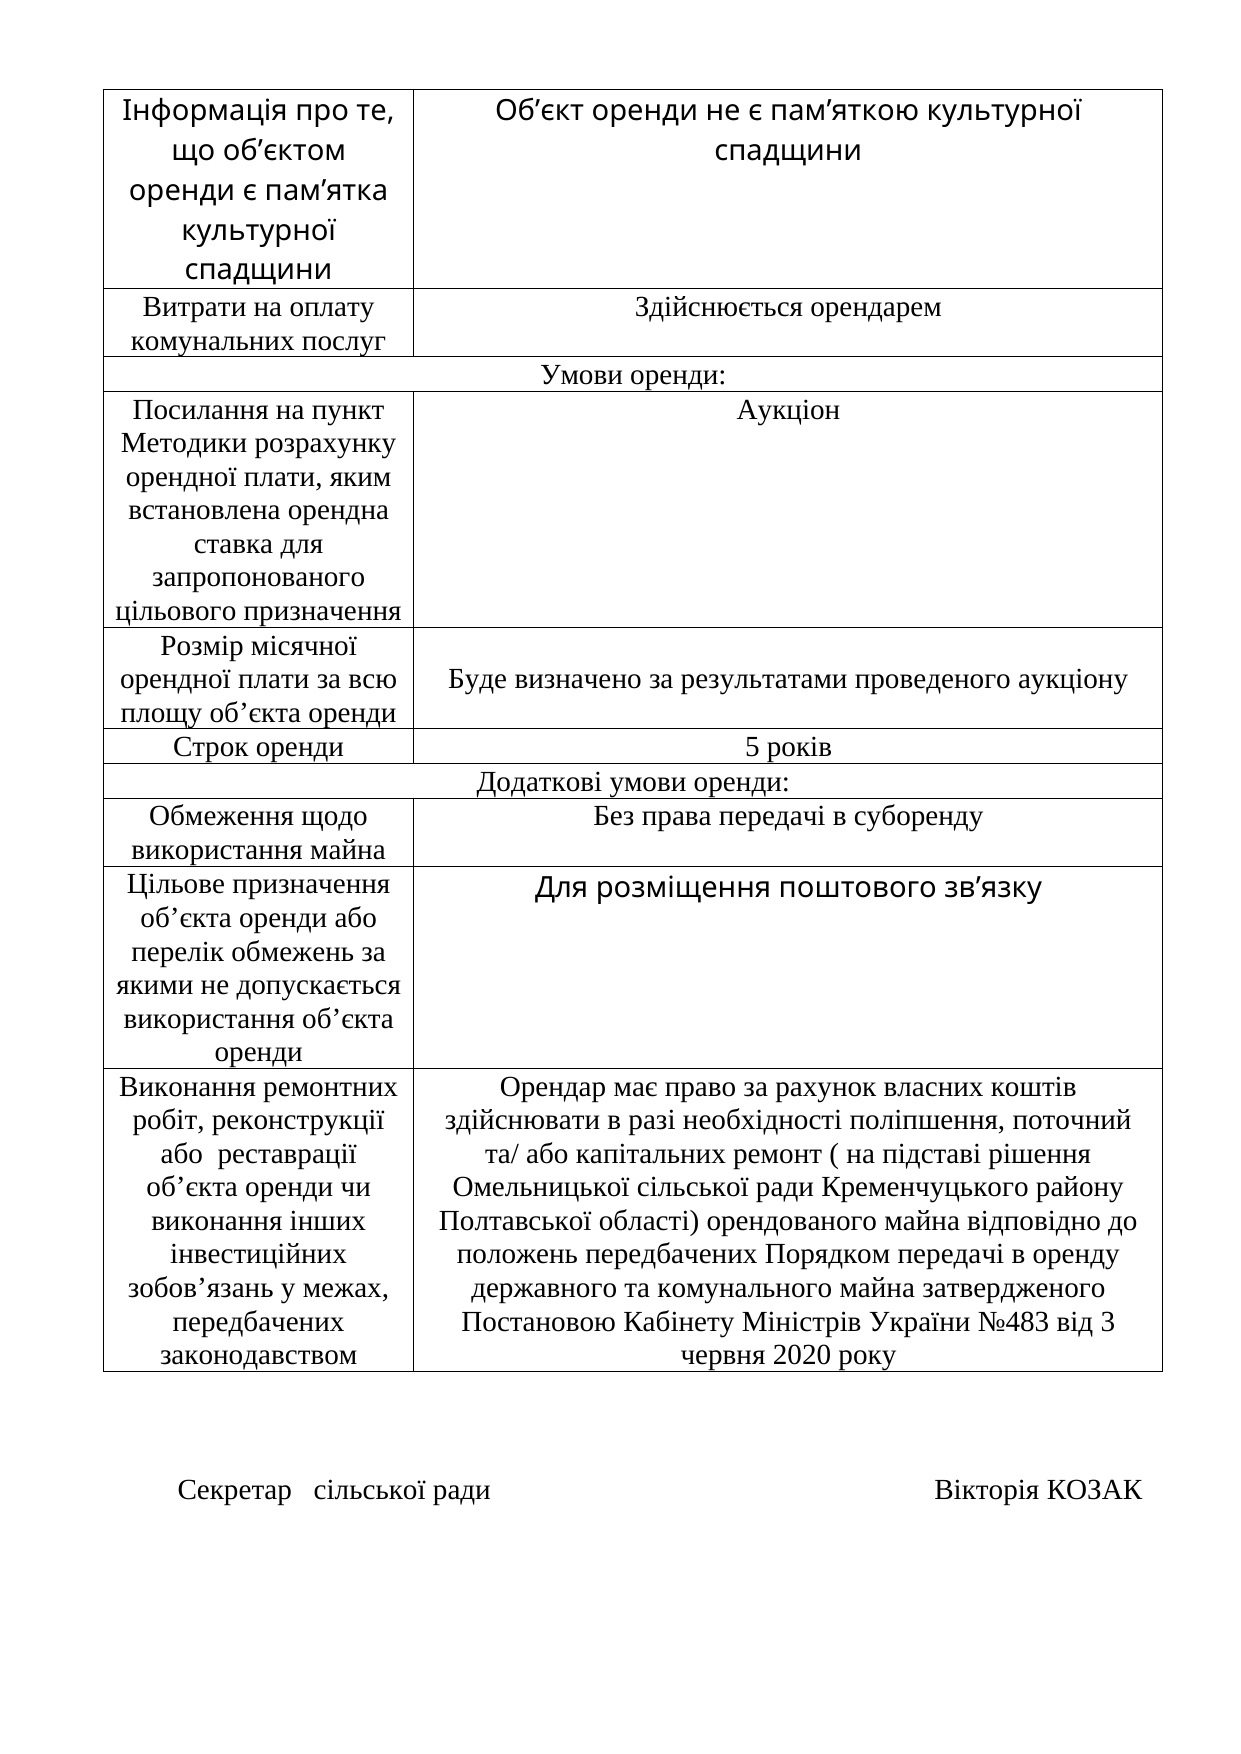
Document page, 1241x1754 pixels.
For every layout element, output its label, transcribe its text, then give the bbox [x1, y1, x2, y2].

table_cell Аукціон [414, 392, 1162, 627]
table_cell Цільове призначення об’єкта оренди або перелік обмежень за якими не допускається використання об’єкта оренди [104, 867, 413, 1068]
table_cell Здійснюється орендарем [414, 289, 1162, 356]
table_cell Об’єкт оренди не є пам’яткою культурної спадщини [414, 90, 1162, 288]
table_cell Обмеження щодо використання майна [104, 799, 413, 866]
table_cell Додаткові умови оренди: [104, 764, 1162, 797]
table_cell Витрати на оплату комунальних послуг [104, 289, 413, 356]
table_cell Посилання на пункт Методики розрахунку орендної плати, яким встановлена орендна ставка для запропонованого цільового призначення [104, 392, 413, 627]
table_cell Без права передачі в суборенду [414, 799, 1162, 866]
table_cell Для розміщення поштового зв’язку [414, 867, 1162, 1068]
table_cell Строк оренди [104, 729, 413, 763]
table_cell Розмір місячної орендної плати за всю площу об’єкта оренди [104, 628, 413, 728]
table_cell Орендар має право за рахунок власних коштів здійснювати в разі необхідності поліпшення, поточний та/ або капітальних ремонт ( на підставі рішення Омельницької сільської ради Кременчуцького району Полтавської області) орендованого майна відповідно до положень передбачених Порядком передачі в оренду державного та комунального майна затвердженого Постановою Кабінету Міністрів України №483 від 3 червня 2020 року [414, 1069, 1162, 1371]
table_cell Буде визначено за результатами проведеного аукціону [414, 628, 1162, 728]
text Секретар сільської ради Вікторія КОЗАК [177, 1472, 1145, 1506]
table_cell Виконання ремонтних робіт, реконструкції або реставрації об’єкта оренди чи виконання інших інвестиційних зобов’язань у межах, передбачених законодавством [104, 1069, 413, 1371]
table_cell Інформація про те, що об’єктом оренди є пам’ятка культурної спадщини [104, 90, 413, 288]
table_cell 5 років [414, 729, 1162, 763]
table_cell Умови оренди: [104, 357, 1162, 391]
